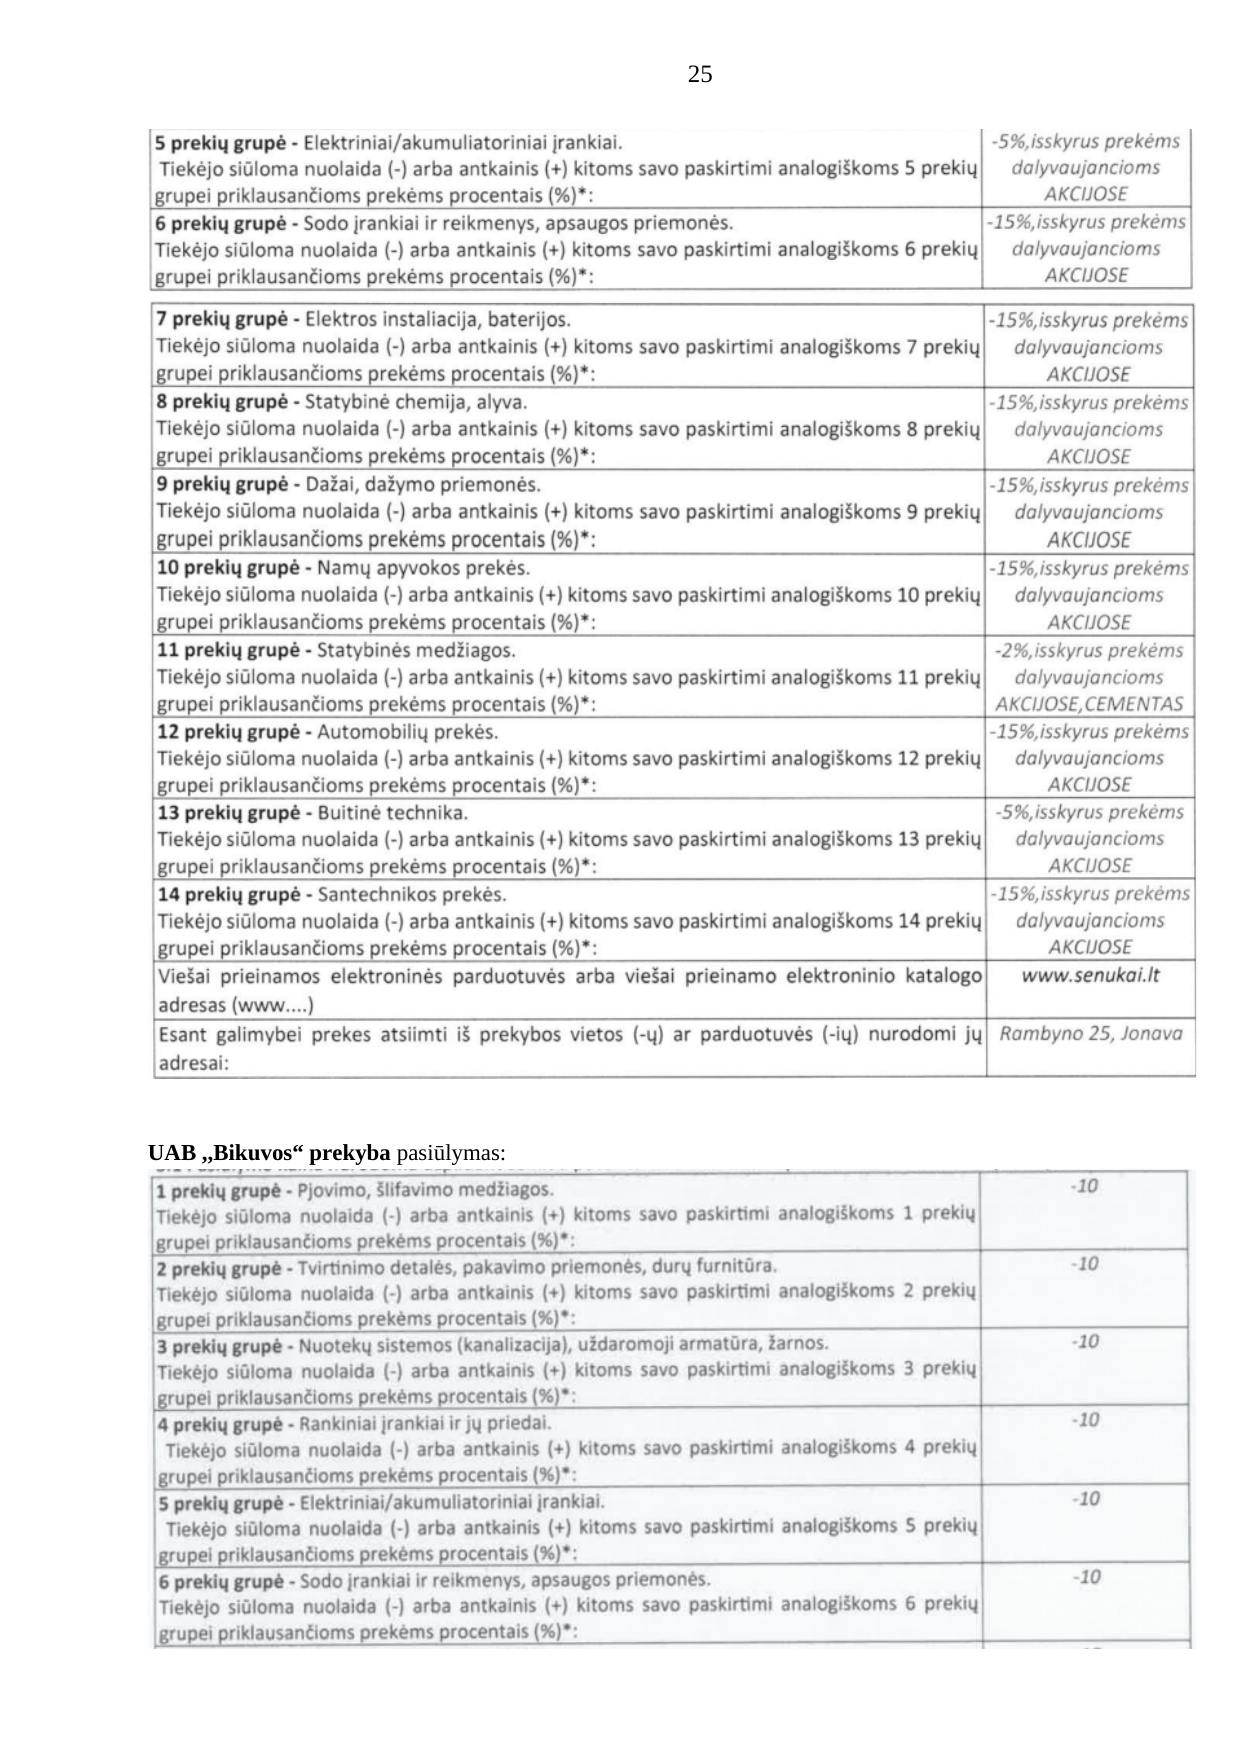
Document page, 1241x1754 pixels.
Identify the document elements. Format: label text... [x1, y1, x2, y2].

picture [147, 1169, 1197, 1649]
picture [147, 298, 1197, 1079]
picture [147, 129, 1197, 295]
text UAB ,,Bikuvos“ prekyba pasiūlymas: [148, 1139, 1193, 1166]
